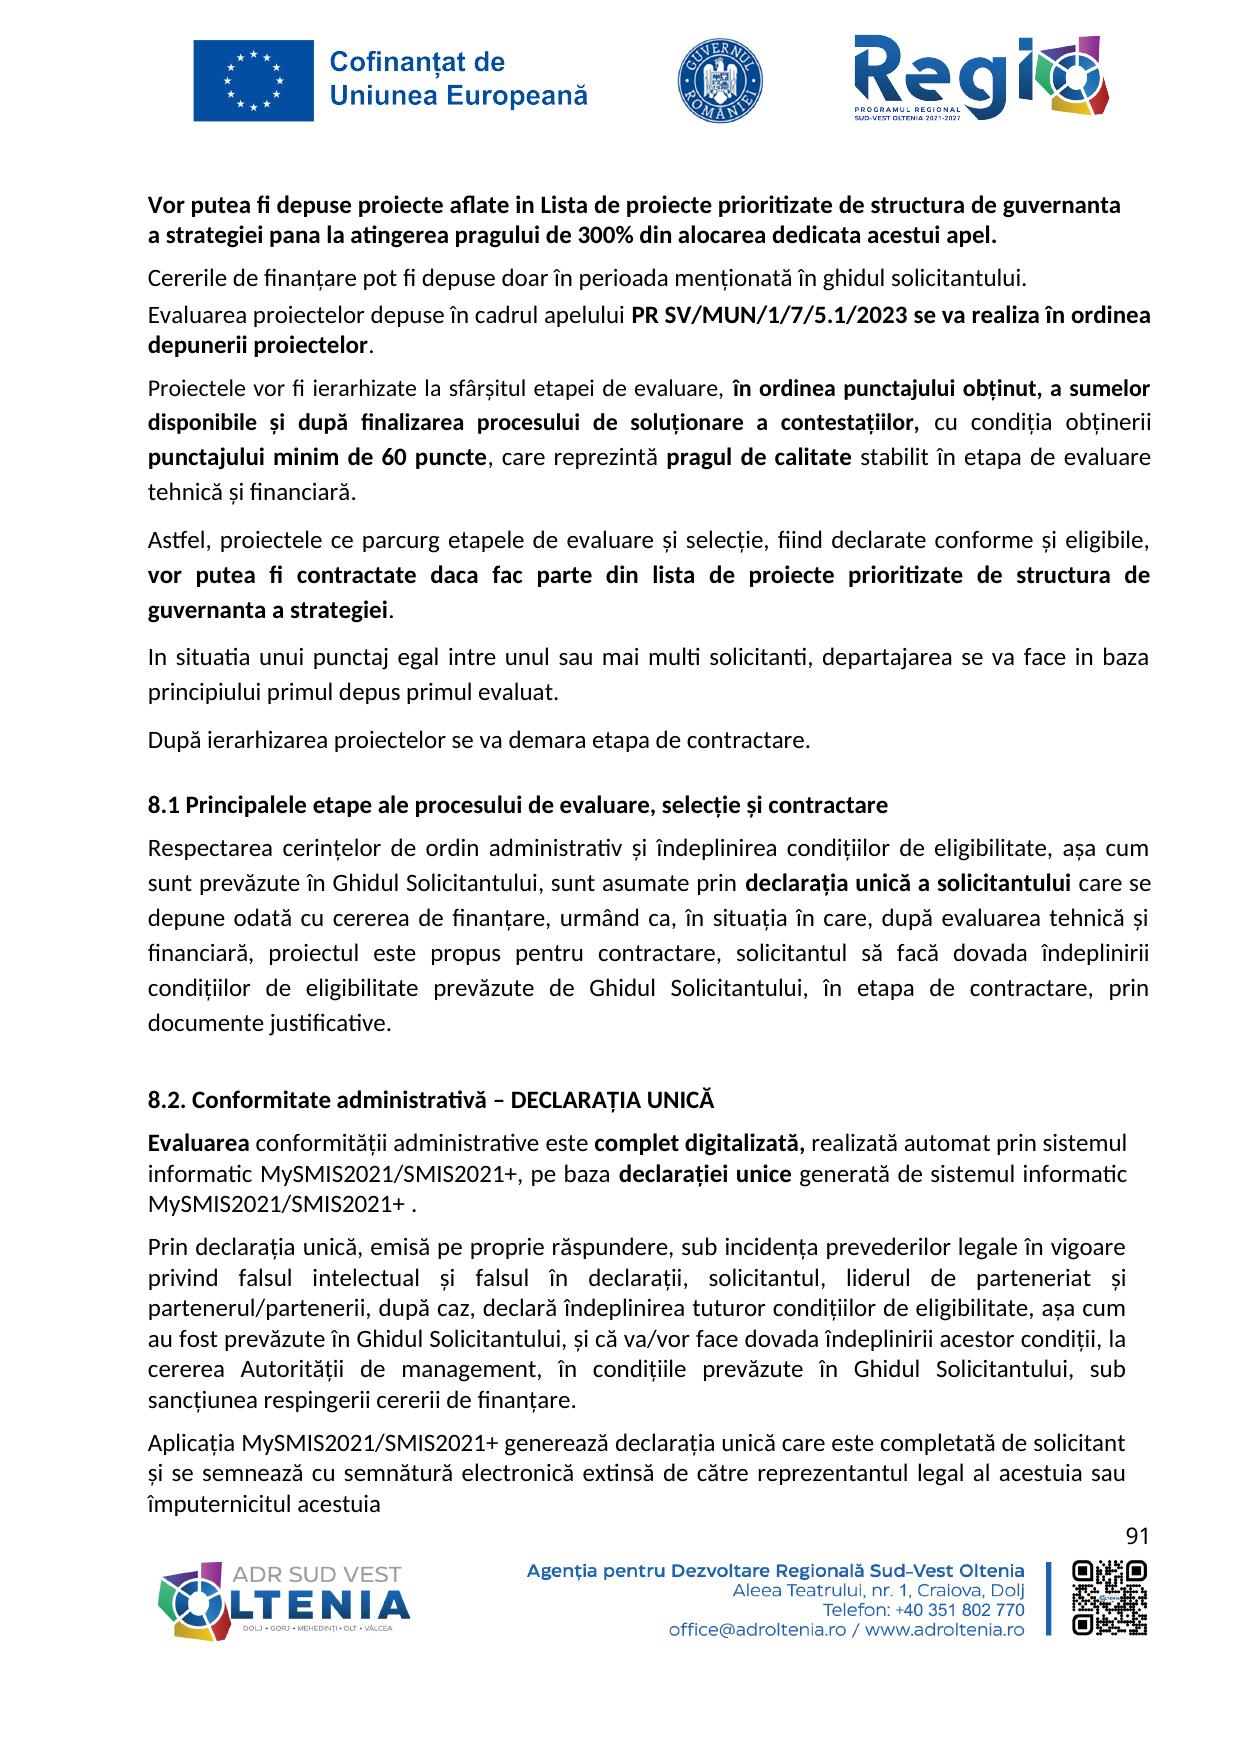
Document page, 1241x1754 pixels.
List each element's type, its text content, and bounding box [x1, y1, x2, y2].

text Proiectele vor fi ierarhizate la sfârșitul etapei de evaluare, în ordinea punctajului obținut, a sumelor disponibile și după finalizarea procesului de soluționare a contestațiilor, cu condiția obținerii punctajului minim de 60 puncte, care reprezintă pragul de calitate stabilit în etapa de evaluare tehnică și financiară. [148, 373, 1152, 507]
text Vor putea fi depuse proiecte aflate in Lista de proiecte prioritizate de structura de guvernanta a strategiei pana la atingerea pragului de 300% din alocarea dedicata acestui apel. [148, 189, 1123, 250]
text Evaluarea proiectelor depuse în cadrul apelului PR SV/MUN/1/7/5.1/2023 se va realiza în ordinea depunerii proiectelor. [148, 299, 1152, 360]
text Evaluarea conformității administrative este complet digitalizată, realizată automat prin sistemul informatic MySMIS2021/SMIS2021+, pe baza declarației unice generată de sistemul informatic MySMIS2021/SMIS2021+ . [148, 1127, 1128, 1219]
text Aplicația MySMIS2021/SMIS2021+ generează declarația unică care este completată de solicitant și se semnează cu semnătură electronică extinsă de către reprezentantul legal al acestuia sau împuternicitul acestuia [148, 1427, 1128, 1518]
text Prin declarația unică, emisă pe proprie răspundere, sub incidența prevederilor legale în vigoare privind falsul intelectual și falsul în declarații, solicitantul, liderul de parteneriat și partenerul/partenerii, după caz, declară îndeplinirea tuturor condițiilor de eligibilitate, așa cum au fost prevăzute în Ghidul Solicitantului, și că va/vor face dovada îndeplinirii acestor condiții, la cererea Autorității de management, în condițiile prevăzute în Ghidul Solicitantului, sub sancțiunea respingerii cererii de finanțare. [148, 1231, 1128, 1414]
text Respectarea cerințelor de ordin administrativ și îndeplinirea condițiilor de eligibilitate, așa cum sunt prevăzute în Ghidul Solicitantului, sunt asumate prin declarația unică a solicitantului care se depune odată cu cererea de finanțare, urmând ca, în situația în care, după evaluarea tehnică și financiară, proiectul este propus pentru contractare, solicitantul să facă dovada îndeplinirii condițiilor de eligibilitate prevăzute de Ghidul Solicitantului, în etapa de contractare, prin documente justificative. [148, 832, 1151, 1038]
picture [148, 1551, 1152, 1648]
text 8.1 Principalele etape ale procesului de evaluare, selecție și contractare [148, 789, 1152, 819]
picture [674, 36, 768, 126]
picture [188, 35, 590, 125]
text Cererile de finanțare pot fi depuse doar în perioada menționată în ghidul solicitantului. [148, 262, 1123, 293]
picture [852, 34, 1111, 123]
text In situatia unui punctaj egal intre unul sau mai multi solicitanti, departajarea se va face in baza principiului primul depus primul evaluat. [148, 641, 1152, 707]
text După ierarhizarea proiectelor se va demara etapa de contractare. [148, 724, 1152, 754]
text Astfel, proiectele ce parcurg etapele de evaluare și selecție, fiind declarate conforme și eligibile, vor putea fi contractate daca fac parte din lista de proiecte prioritizate de structura de guvernanta a strategiei. [148, 524, 1152, 624]
text 8.2. Conformitate administrativă – DECLARAȚIA UNICĂ [148, 1084, 1152, 1115]
